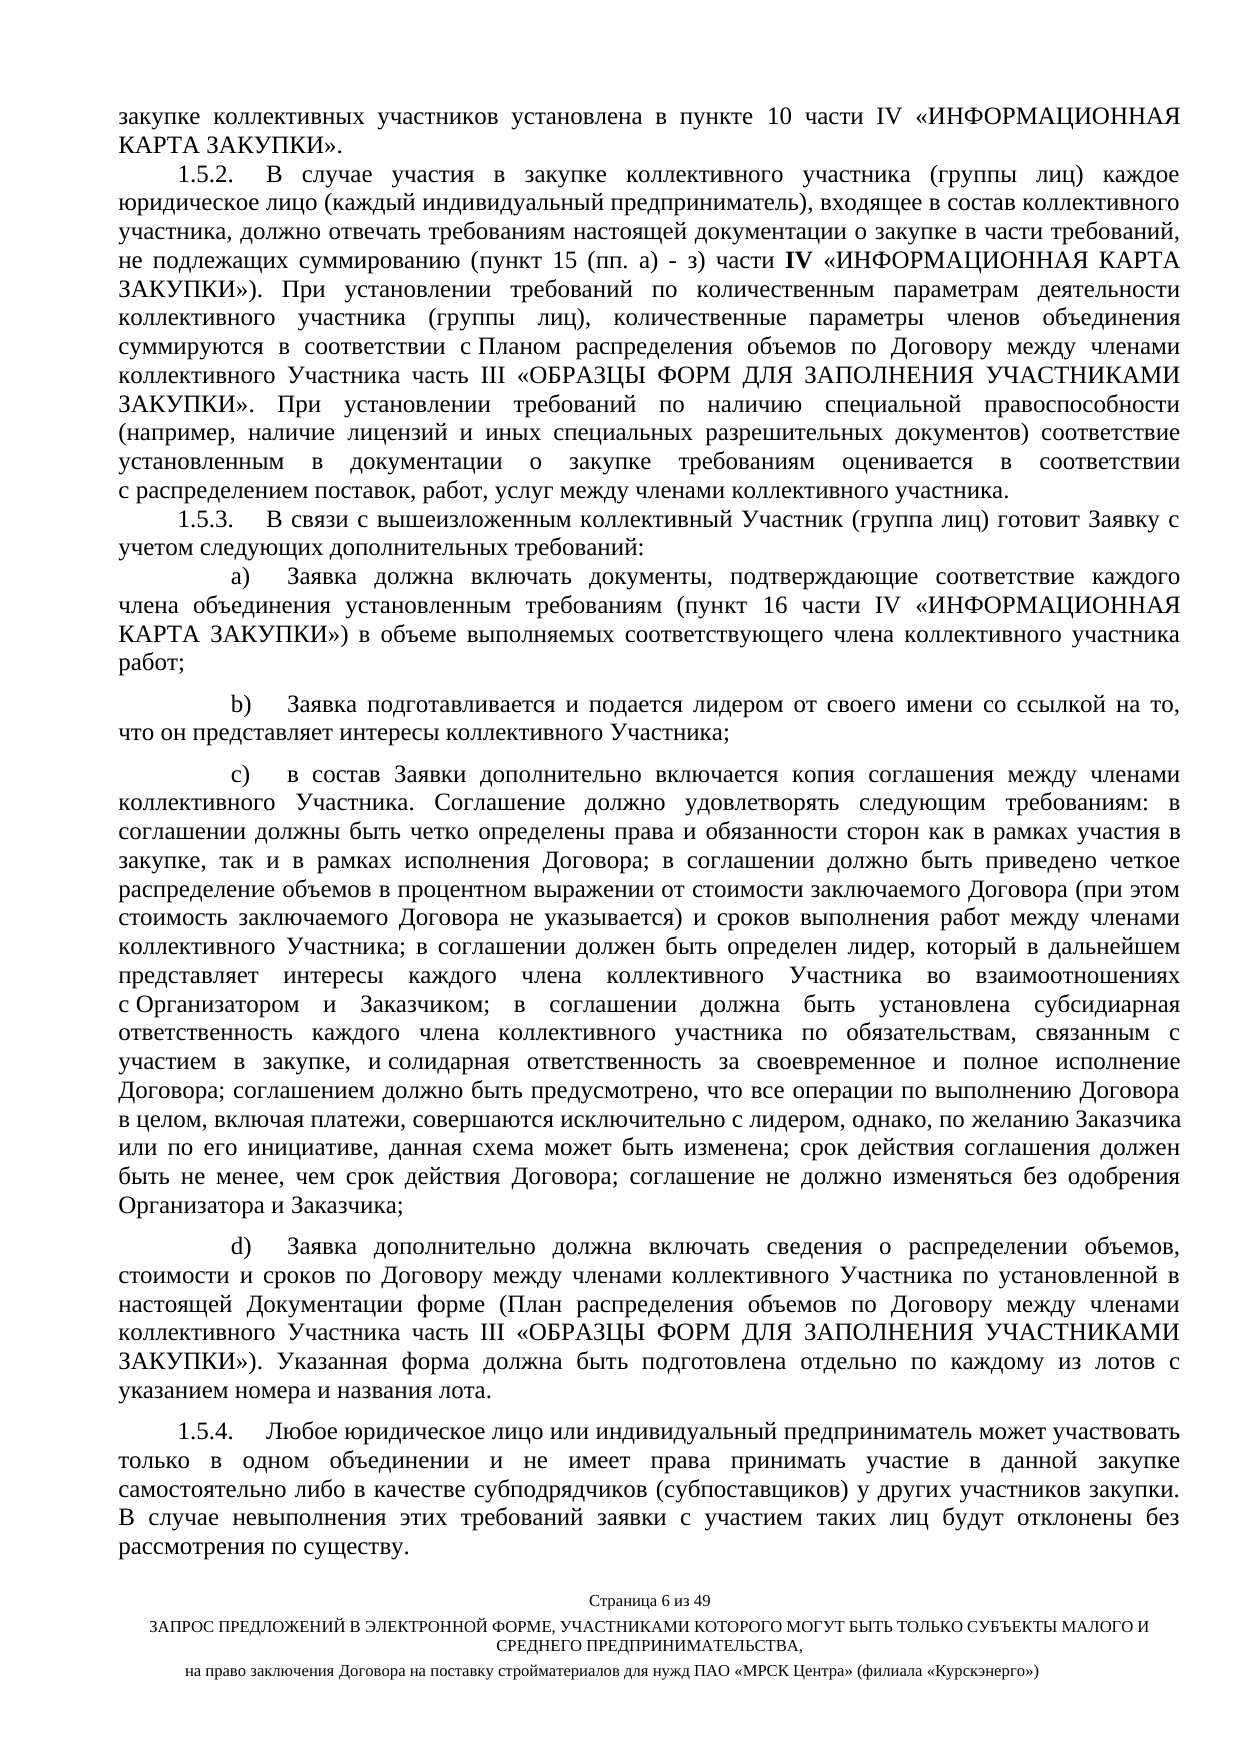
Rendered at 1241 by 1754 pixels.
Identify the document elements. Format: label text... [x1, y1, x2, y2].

list Заявка подготавливается и подается лидером от своего имени со ссылкой на то, что он представляет интересы коллективного Участника; [118, 689, 1181, 746]
list в состав Заявки дополнительно включается копия соглашения между членами коллективного Участника. Соглашение должно удовлетворять следующим требованиям: в соглашении должны быть четко определены права и обязанности сторон как в рамках участия в закупке, так и в рамках исполнения Договора; в соглашении должно быть приведено четкое распределение объемов в процентном выражении от стоимости заключаемого Договора (при этом стоимость заключаемого Договора не указывается) и сроков выполнения работ между членами коллективного Участника; в соглашении должен быть определен лидер, который в дальнейшем представляет интересы каждого члена коллективного Участника во взаимоотношениях с Организатором и Заказчиком; в соглашении должна быть установлена субсидиарная ответственность каждого члена коллективного участника по обязательствам, связанным с участием в закупке, и солидарная ответственность за своевременное и полное исполнение Договора; соглашением должно быть предусмотрено, что все операции по выполнению Договора в целом, включая платежи, совершаются исключительно с лидером, однако, по желанию Заказчика или по его инициативе, данная схема может быть изменена; срок действия соглашения должен быть не менее, чем срок действия Договора; соглашение не должно изменяться без одобрения Организатора и Заказчика; [118, 759, 1181, 1219]
subtitle В случае участия в закупке коллективного участника (группы лиц) каждое юридическое лицо (каждый индивидуальный предприниматель), входящее в состав коллективного участника, должно отвечать требованиям настоящей документации о закупке в части требований, не подлежащих суммированию (пункт 15 (пп. а) - з) части IV «ИНФОРМАЦИОННАЯ КАРТА ЗАКУПКИ»). При установлении требований по количественным параметрам деятельности коллективного участника (группы лиц), количественные параметры членов объединения суммируются в соответствии с Планом распределения объемов по Договору между членами коллективного Участника часть III «ОБРАЗЦЫ ФОРМ ДЛЯ ЗАПОЛНЕНИЯ УЧАСТНИКАМИ ЗАКУПКИ». При установлении требований по наличию специальной правоспособности (например, наличие лицензий и иных специальных разрешительных документов) соответствие установленным в документации о закупке требованиям оценивается в соответствии с распределением поставок, работ, услуг между членами коллективного участника. [118, 159, 1181, 504]
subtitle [118, 101, 1181, 159]
subtitle Любое юридическое лицо или индивидуальный предприниматель может участвовать только в одном объединении и не имеет права принимать участие в данной закупке самостоятельно либо в качестве субподрядчиков (субпоставщиков) у других участников закупки. В случае невыполнения этих требований заявки с участием таких лиц будут отклонены без рассмотрения по существу. [118, 1416, 1181, 1560]
list Заявка должна включать документы, подтверждающие соответствие каждого члена объединения установленным требованиям (пункт 16 части IV «ИНФОРМАЦИОННАЯ КАРТА ЗАКУПКИ») в объеме выполняемых соответствующего члена коллективного участника работ; [118, 561, 1181, 676]
subtitle В связи с вышеизложенным коллективный Участник (группа лиц) готовит Заявку с учетом следующих дополнительных требований: [118, 504, 1181, 561]
list Заявка дополнительно должна включать сведения о распределении объемов, стоимости и сроков по Договору между членами коллективного Участника по установленной в настоящей Документации форме (План распределения объемов по Договору между членами коллективного Участника часть III «ОБРАЗЦЫ ФОРМ ДЛЯ ЗАПОЛНЕНИЯ УЧАСТНИКАМИ ЗАКУПКИ»). Указанная форма должна быть подготовлена отдельно по каждому из лотов с указанием номера и названия лота. [118, 1231, 1181, 1404]
